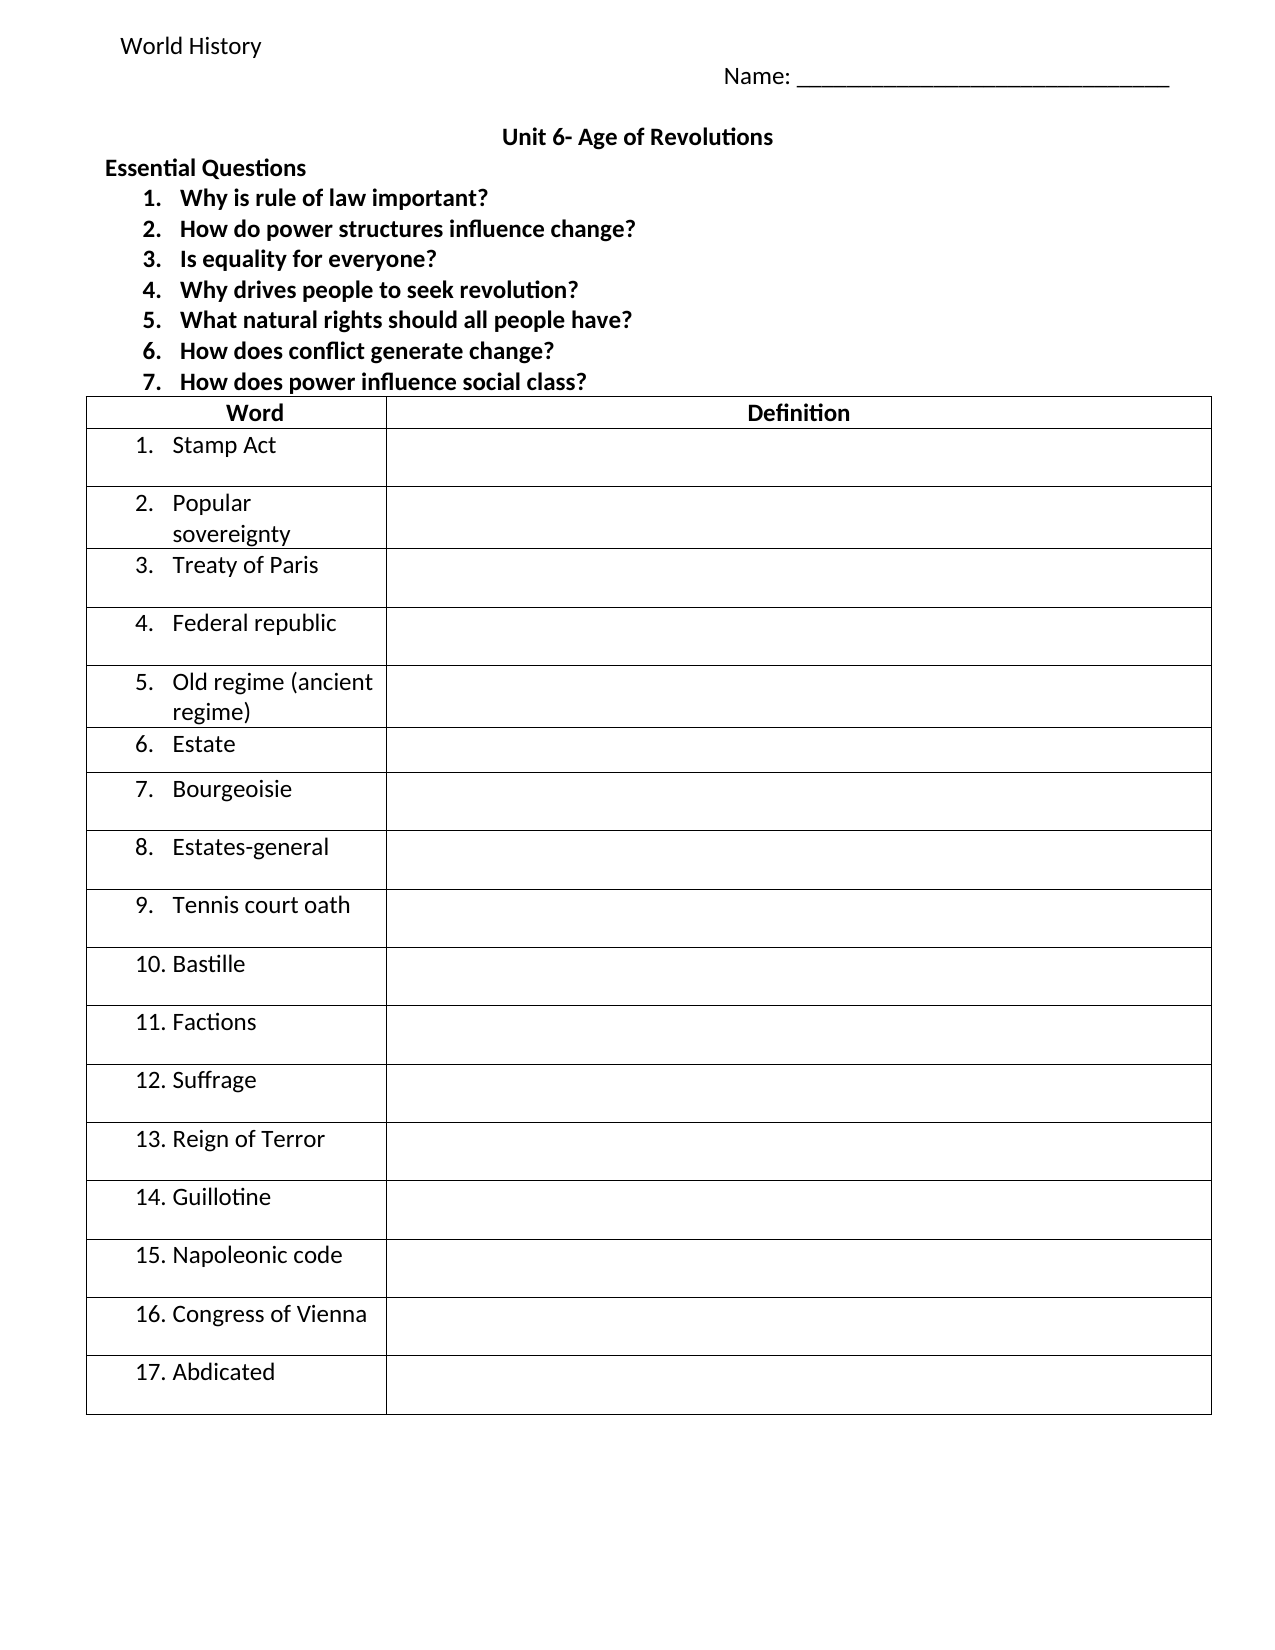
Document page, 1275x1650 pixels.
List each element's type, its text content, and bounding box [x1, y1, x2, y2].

table_cell [387, 429, 1211, 486]
table_cell Estates-general [87, 831, 386, 888]
table_cell Treaty of Paris [87, 549, 386, 607]
list Is equality for everyone? [142, 244, 1170, 274]
table_cell Reign of Terror [87, 1123, 386, 1180]
table_cell [387, 948, 1211, 1005]
table_cell [387, 549, 1211, 607]
table_cell [387, 890, 1211, 947]
table_cell [387, 487, 1211, 548]
list What natural rights should all people have? [142, 305, 1170, 335]
table_cell [387, 666, 1211, 727]
table_cell [387, 728, 1211, 772]
table_cell Popular sovereignty [87, 487, 386, 548]
list How do power structures influence change? [142, 213, 1170, 244]
table_cell Napoleonic code [87, 1240, 386, 1297]
table_header Definition [387, 397, 1211, 428]
text Unit 6- Age of Revolutions [105, 122, 1170, 152]
table_cell [387, 1298, 1211, 1355]
table_cell Bastille [87, 948, 386, 1005]
list How does power influence social class? [142, 366, 1170, 396]
list Why drives people to seek revolution? [142, 274, 1170, 305]
table_cell Guillotine [87, 1181, 386, 1238]
table_cell [387, 831, 1211, 888]
table_cell [387, 1065, 1211, 1122]
table_cell Suffrage [87, 1065, 386, 1122]
table_cell Congress of Vienna [87, 1298, 386, 1355]
table_cell Stamp Act [87, 429, 386, 486]
table_cell Tennis court oath [87, 890, 386, 947]
table_cell Federal republic [87, 608, 386, 665]
table_cell Bourgeoisie [87, 773, 386, 830]
table_cell [387, 773, 1211, 830]
table_cell Estate [87, 728, 386, 772]
list How does conflict generate change? [142, 335, 1170, 366]
table_cell [387, 1181, 1211, 1238]
table_cell [387, 1123, 1211, 1180]
table_cell Factions [87, 1006, 386, 1063]
table_cell Old regime (ancient regime) [87, 666, 386, 727]
table_cell [387, 1240, 1211, 1297]
list Why is rule of law important? [142, 183, 1170, 213]
table_cell [387, 1006, 1211, 1063]
table_cell [387, 1356, 1211, 1413]
table_cell Abdicated [87, 1356, 386, 1413]
text Essential Questions [105, 152, 1170, 183]
table_header Word [87, 397, 386, 428]
table_cell [387, 608, 1211, 665]
